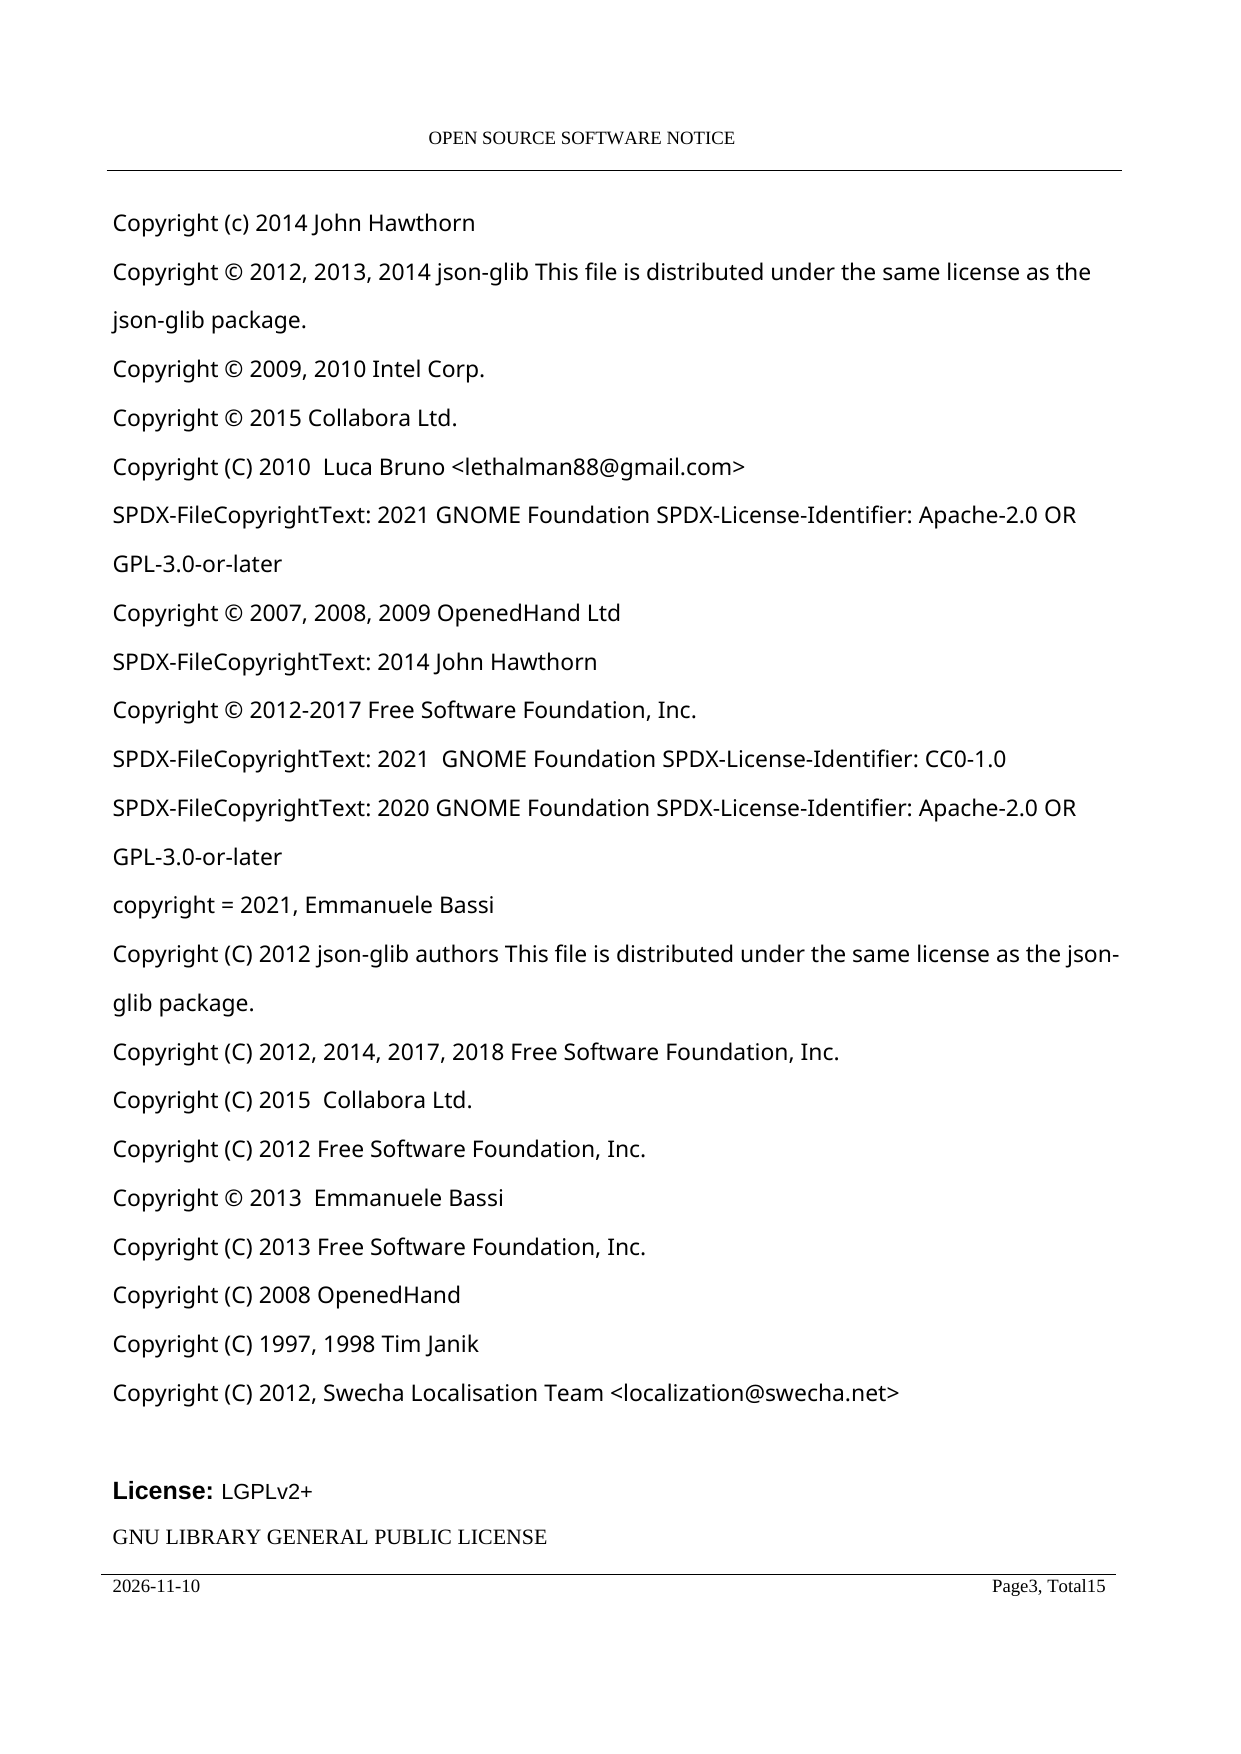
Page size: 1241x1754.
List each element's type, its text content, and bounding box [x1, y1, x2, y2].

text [112, 206, 1128, 1458]
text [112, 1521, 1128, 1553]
text License: LGPLv2+ [112, 1474, 1128, 1506]
